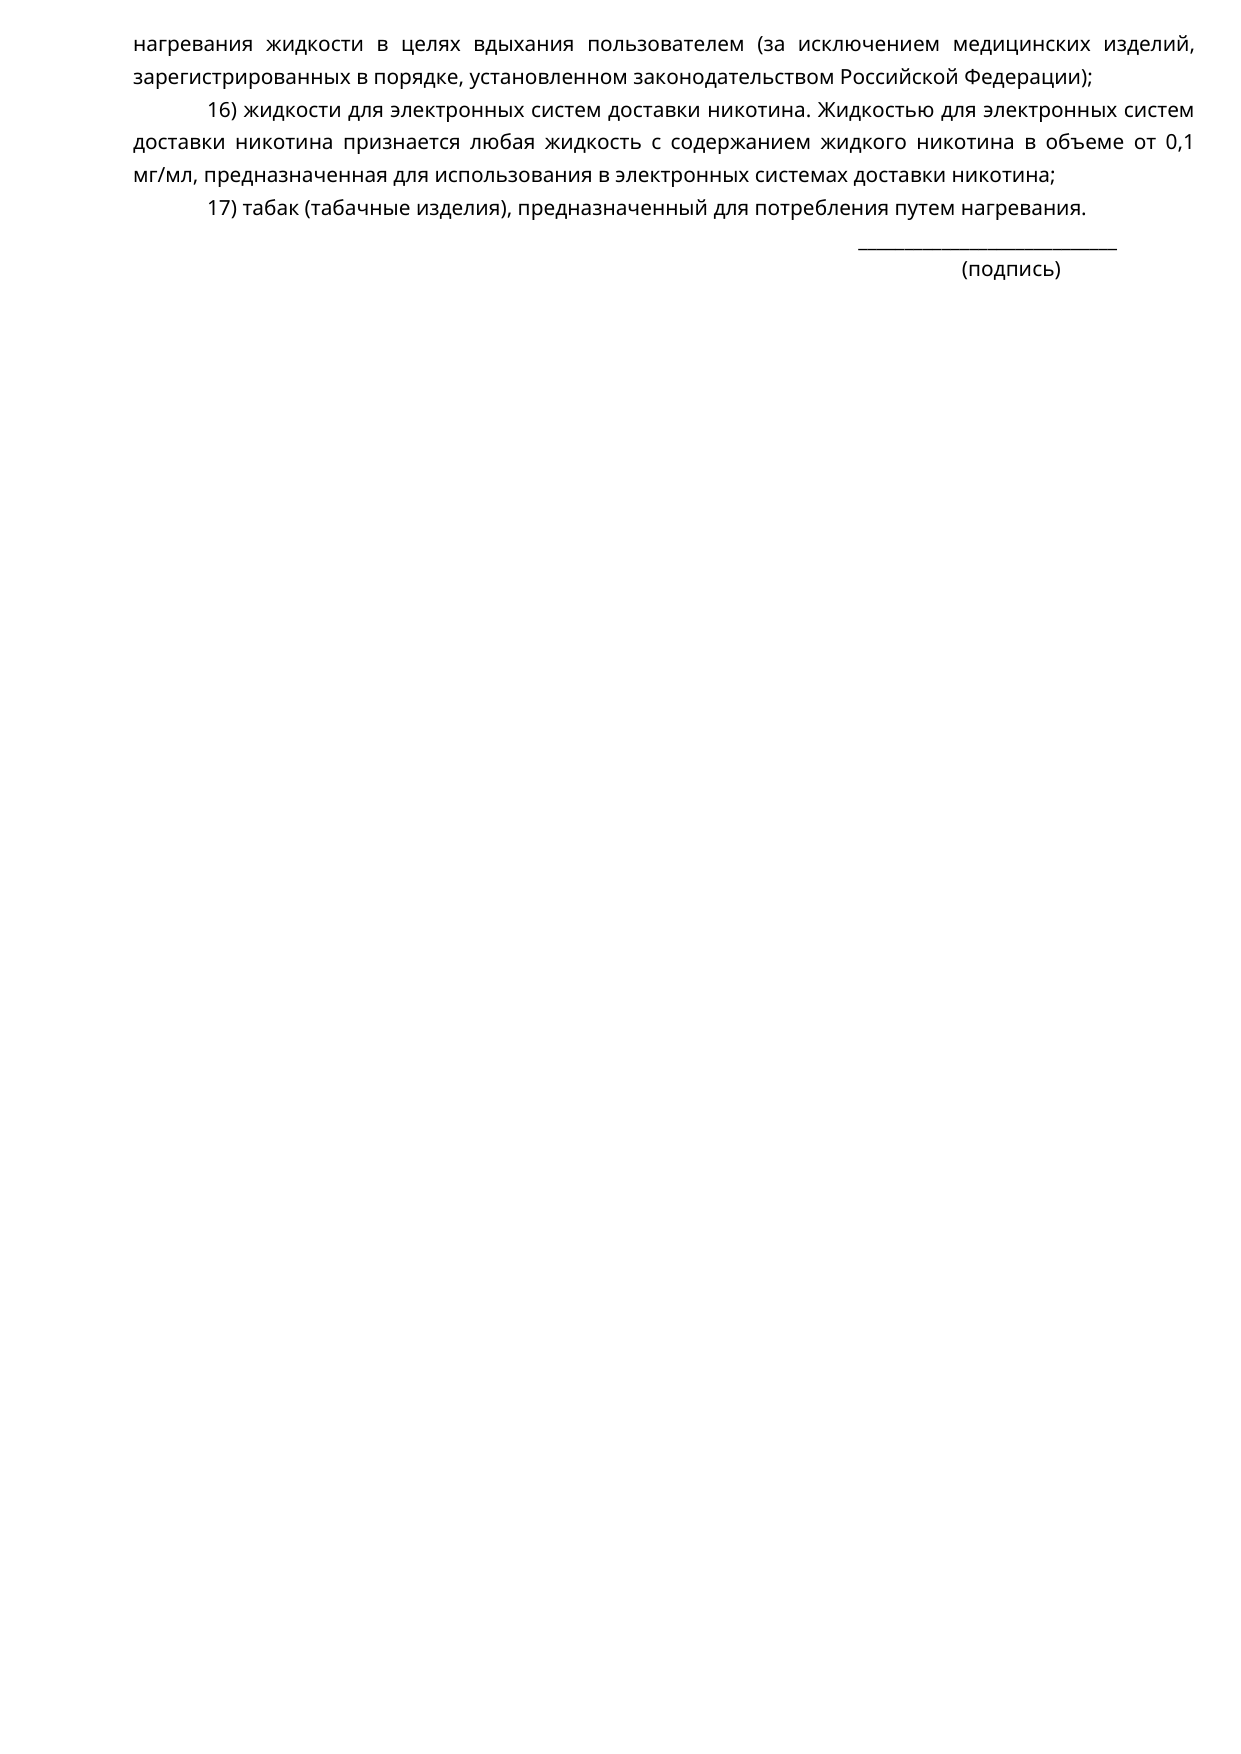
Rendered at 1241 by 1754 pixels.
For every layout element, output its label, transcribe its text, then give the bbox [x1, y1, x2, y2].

text 17) табак (табачные изделия), предназначенный для потребления путем нагревания. [133, 193, 1196, 221]
text (подпись) [133, 254, 1196, 282]
text 16) жидкости для электронных систем доставки никотина. Жидкостью для электронных систем доставки никотина признается любая жидкость с содержанием жидкого никотина в объеме от 0,1 мг/мл, предназначенная для использования в электронных системах доставки никотина; [133, 95, 1196, 188]
text ____________________________ [133, 225, 1196, 254]
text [133, 29, 1196, 91]
